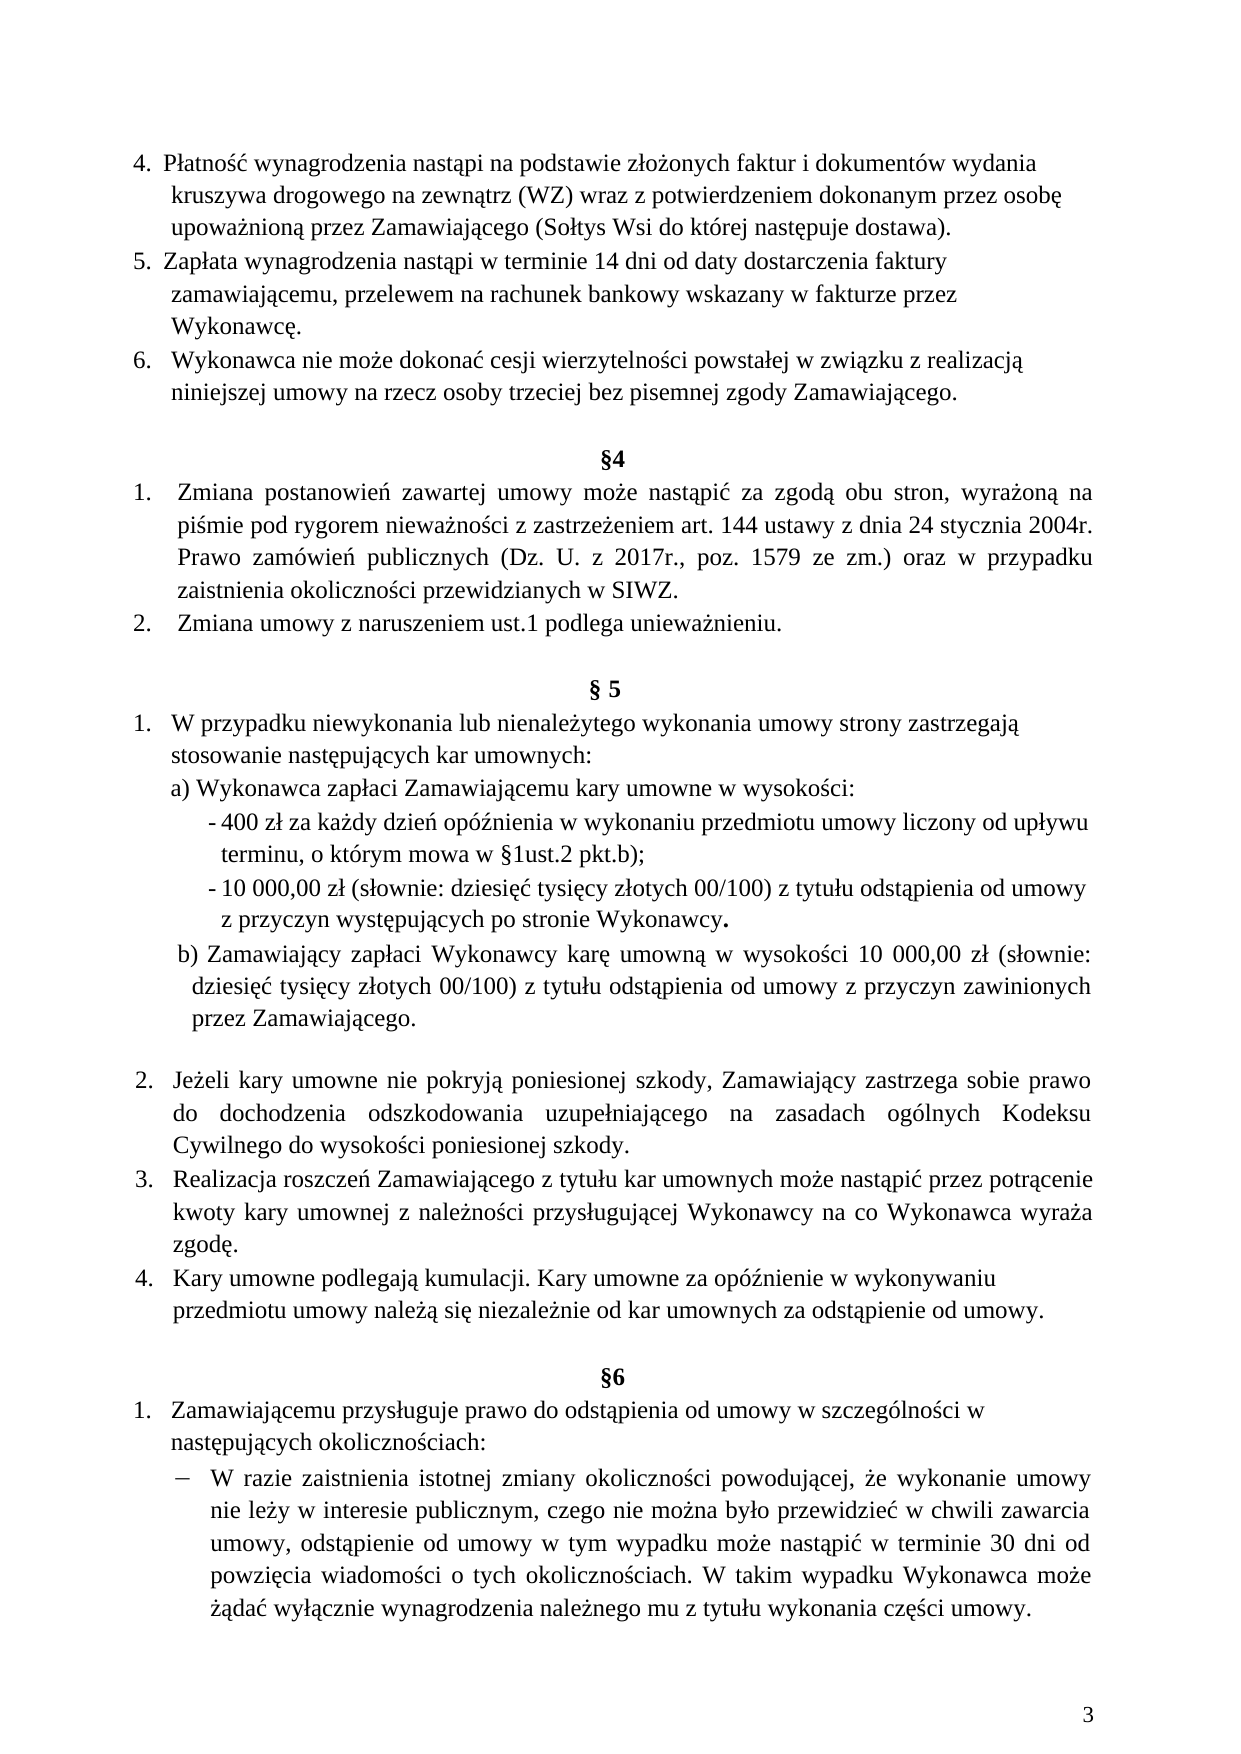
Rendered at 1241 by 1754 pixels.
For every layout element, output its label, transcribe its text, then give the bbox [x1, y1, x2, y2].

list Zmiana umowy z naruszeniem ust.1 podlega unieważnieniu. [133, 608, 1094, 636]
list Zamawiający zapłaci Wykonawcy karę umowną w wysokości 10 000,00 zł (słownie: dziesięć tysięcy złotych 00/100) z tytułu odstąpienia od umowy z przyczyn zawinionych przez Zamawiającego. [177, 939, 1092, 1032]
list 5 [589, 674, 1094, 703]
list Jeżeli kary umowne nie pokryją poniesionej szkody, Zamawiający zastrzega sobie prawo do dochodzenia odszkodowania uzupełniającego na zasadach ogólnych Kodeksu Cywilnego do wysokości poniesionej szkody. [135, 1065, 1092, 1159]
list Zapłata wynagrodzenia nastąpi w terminie 14 dni od daty dostarczenia faktury zamawiającemu, przelewem na rachunek bankowy wskazany w fakturze przez Wykonawcę. [133, 246, 1092, 340]
text §6 [133, 1362, 1092, 1391]
list Zmiana postanowień zawartej umowy może nastąpić za zgodą obu stron, wyrażoną na piśmie pod rygorem nieważności z zastrzeżeniem art. 144 ustawy z dnia 24 stycznia 2004r. Prawo zamówień publicznych (Dz. U. z 2017r., poz. 1579 ze zm.) oraz w przypadku zaistnienia okoliczności przewidzianych w SIWZ. [133, 477, 1094, 603]
list Wykonawca nie może dokonać cesji wierzytelności powstałej w związku z realizacją niniejszej umowy na rzecz osoby trzeciej bez pisemnej zgody Zamawiającego. [133, 345, 1092, 406]
list W przypadku niewykonania lub nienależytego wykonania umowy strony zastrzegają stosowanie następujących kar umownych: [133, 708, 1092, 768]
list W razie zaistnienia istotnej zmiany okoliczności powodującej, że wykonanie umowy nie leży w interesie publicznym, czego nie można było przewidzieć w chwili zawarcia umowy, odstąpienie od umowy w tym wypadku może nastąpić w terminie 30 dni od powzięcia wiadomości o tych okolicznościach. W takim wypadku Wykonawca może żądać wyłącznie wynagrodzenia należnego mu z tytułu wykonania części umowy. [172, 1463, 1092, 1621]
list Wykonawca zapłaci Zamawiającemu kary umowne w wysokości: [170, 773, 1094, 802]
list Kary umowne podlegają kumulacji. Kary umowne za opóźnienie w wykonywaniu przedmiotu umowy należą się niezależnie od kar umownych za odstąpienie od umowy. [135, 1263, 1092, 1324]
text §4 [133, 444, 1092, 472]
list 10 000,00 zł (słownie: dziesięć tysięcy złotych 00/100) z tytułu odstąpienia od umowy z przyczyn występujących po stronie Wykonawcy. [208, 873, 1092, 933]
list Płatność wynagrodzenia nastąpi na podstawie złożonych faktur i dokumentów wydania kruszywa drogowego na zewnątrz (WZ) wraz z potwierdzeniem dokonanym przez osobę upoważnioną przez Zamawiającego (Sołtys Wsi do której następuje dostawa). [133, 148, 1092, 241]
list 400 zł za każdy dzień opóźnienia w wykonaniu przedmiotu umowy liczony od upływu terminu, o którym mowa w §1ust.2 pkt.b); [208, 807, 1092, 868]
list Realizacja roszczeń Zamawiającego z tytułu kar umownych może nastąpić przez potrącenie kwoty kary umownej z należności przysługującej Wykonawcy na co Wykonawca wyraża zgodę. [135, 1164, 1094, 1258]
list Zamawiającemu przysługuje prawo do odstąpienia od umowy w szczególności w następujących okolicznościach: [133, 1396, 1094, 1456]
